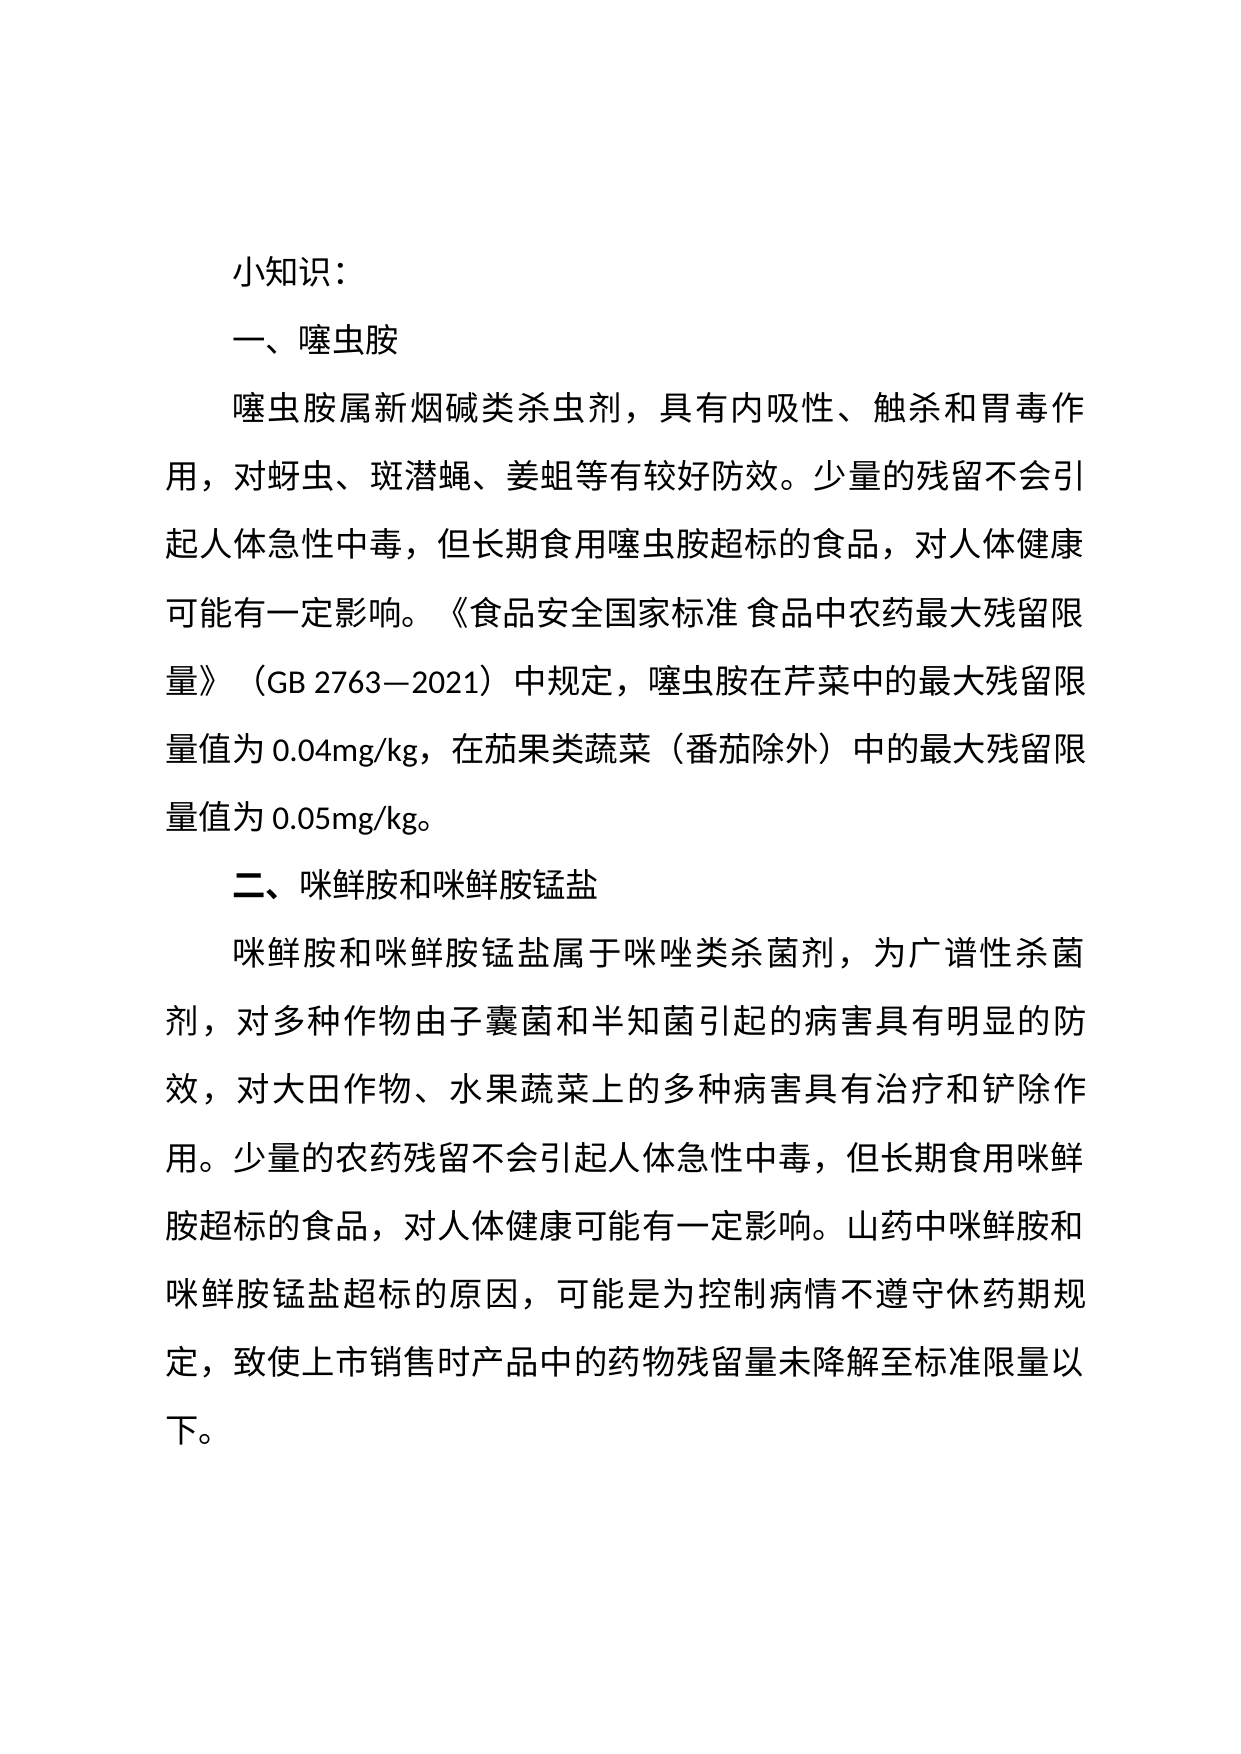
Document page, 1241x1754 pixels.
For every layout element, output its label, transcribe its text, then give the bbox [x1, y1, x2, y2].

text 一、噻虫胺 [165, 304, 1087, 372]
text 二、咪鲜胺和咪鲜胺锰盐 [165, 849, 1087, 917]
text 咪鲜胺和咪鲜胺锰盐属于咪唑类杀菌剂，为广谱性杀菌剂，对多种作物由子囊菌和半知菌引起的病害具有明显的防效，对大田作物、水果蔬菜上的多种病害具有治疗和铲除作用。少量的农药残留不会引起人体急性中毒，但长期食用咪鲜胺超标的食品，对人体健康可能有一定影响。山药中咪鲜胺和咪鲜胺锰盐超标的原因，可能是为控制病情不遵守休药期规定，致使上市销售时产品中的药物残留量未降解至标准限量以下。 [165, 917, 1087, 1462]
list 小知识： [165, 236, 1087, 304]
text 噻虫胺属新烟碱类杀虫剂，具有内吸性、触杀和胃毒作用，对蚜虫、斑潜蝇、姜蛆等有较好防效。少量的残留不会引起人体急性中毒，但长期食用噻虫胺超标的食品，对人体健康可能有一定影响。《食品安全国家标准 食品中农药最大残留限量》（GB 2763—2021）中规定，噻虫胺在芹菜中的最大残留限量值为0.04mg/kg，在茄果类蔬菜（番茄除外）中的最大残留限量值为0.05mg/kg。 [165, 372, 1087, 849]
